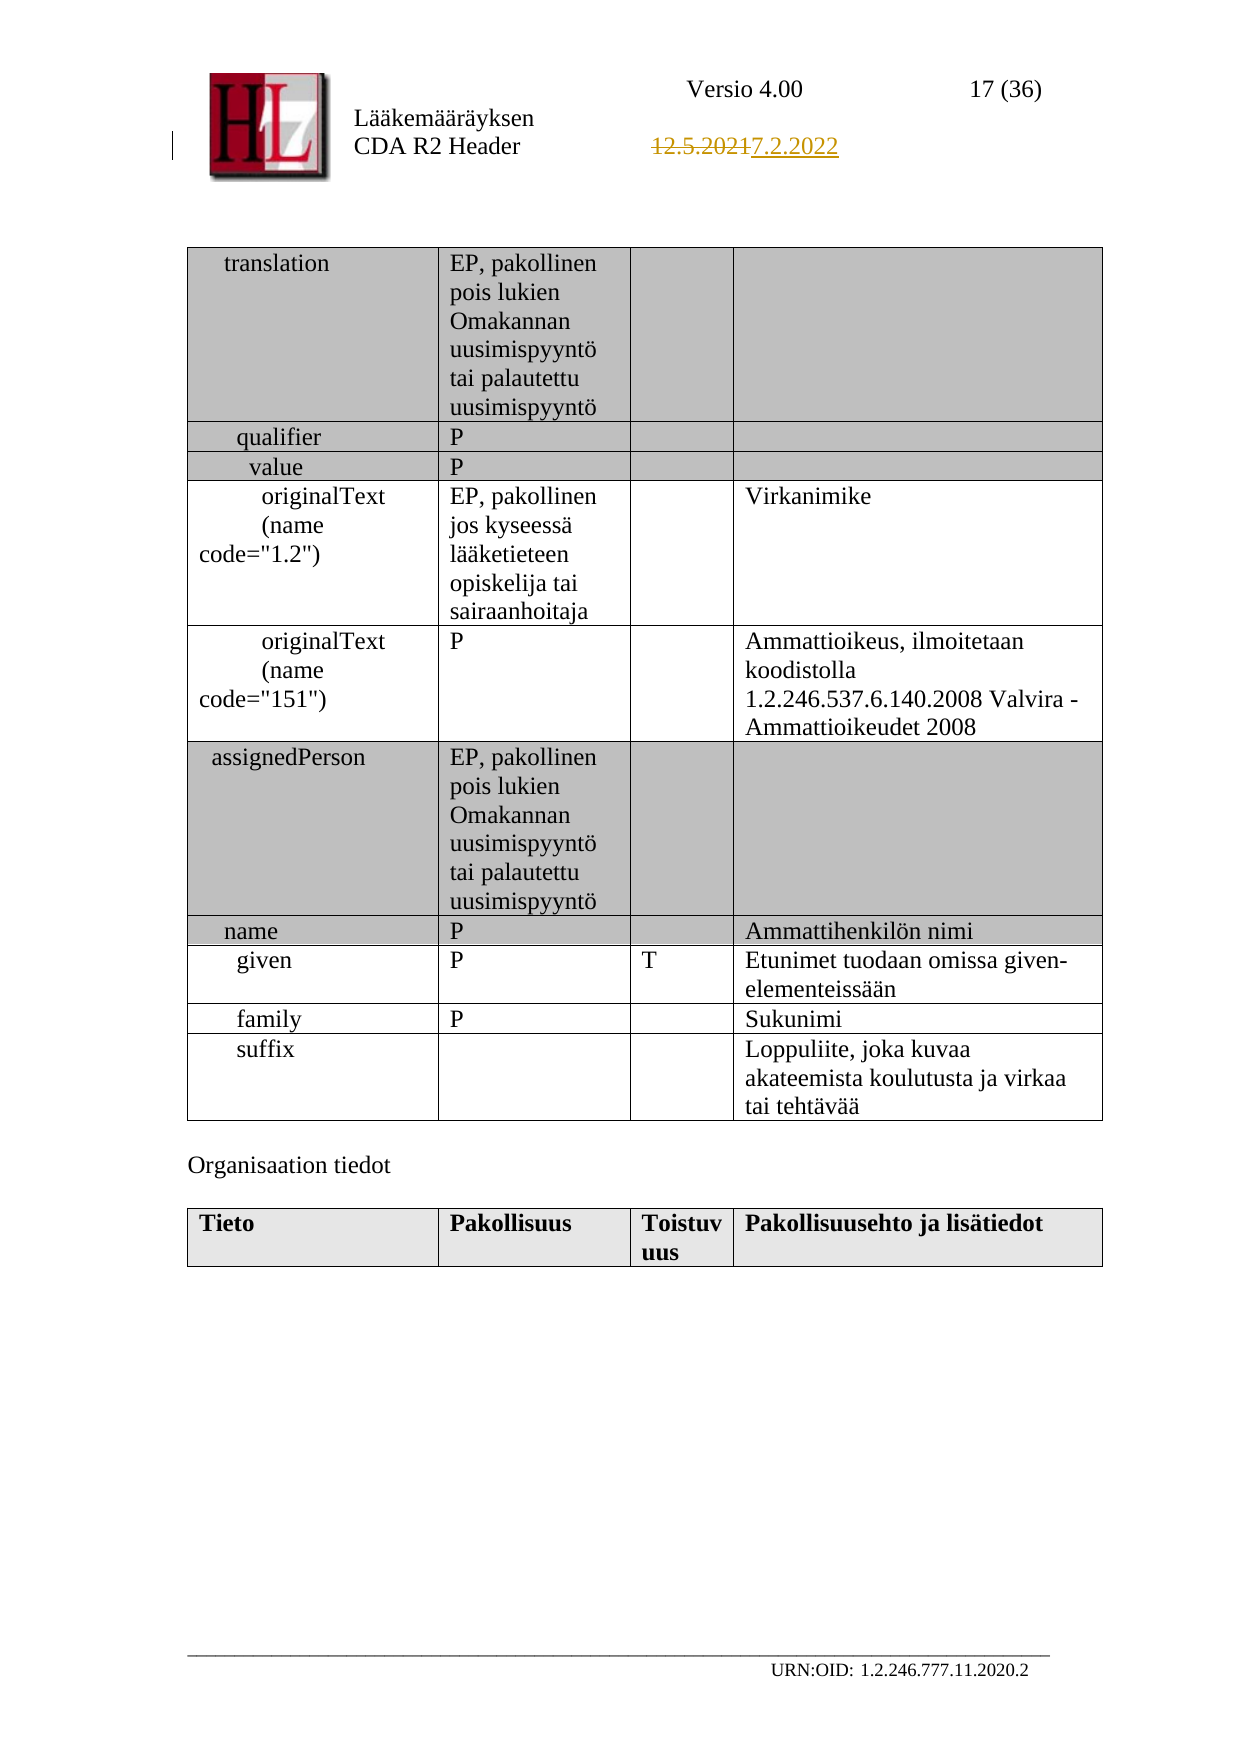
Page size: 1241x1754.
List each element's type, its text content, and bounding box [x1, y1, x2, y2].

table_cell suffix [188, 1034, 438, 1120]
table_cell [631, 1004, 733, 1033]
table_cell [631, 248, 733, 421]
table_cell [734, 422, 1102, 451]
table_cell [734, 248, 1102, 421]
picture [209, 73, 332, 182]
table_cell name [188, 916, 438, 944]
table_cell T [631, 946, 733, 1003]
text Organisaation tiedot [187, 1150, 1053, 1179]
table_cell [734, 742, 1102, 915]
table_cell family [188, 1004, 438, 1033]
table_cell [631, 916, 733, 944]
table_cell [631, 742, 733, 915]
table_cell Virkanimike [734, 481, 1102, 625]
table_cell originalText (name code="1.2") [188, 481, 438, 625]
table_cell EP, pakollinen jos kyseessä lääketieteen opiskelija tai sairaanhoitaja [439, 481, 630, 625]
table_cell Sukunimi [734, 1004, 1102, 1033]
table_cell Ammattioikeus, ilmoitetaan koodistolla 1.2.246.537.6.140.2008 Valvira - Ammattioikeudet 2008 [734, 626, 1102, 741]
table_cell EP, pakollinen pois lukien Omakannan uusimispyyntö tai palautettu uusimispyyntö [439, 742, 630, 915]
table_cell [631, 452, 733, 480]
table_cell translation [188, 248, 438, 421]
table_cell originalText (name code="151") [188, 626, 438, 741]
table_cell assignedPerson [188, 742, 438, 915]
table_header Pakollisuus [439, 1209, 630, 1266]
table_header Pakollisuusehto ja lisätiedot [734, 1209, 1102, 1266]
table_cell qualifier [188, 422, 438, 451]
table_cell P [439, 422, 630, 451]
table_cell [631, 422, 733, 451]
table_cell [631, 1034, 733, 1120]
table_cell P [439, 916, 630, 944]
table_cell [631, 481, 733, 625]
table_cell [439, 1034, 630, 1120]
table_header Toistuvuus [631, 1209, 733, 1266]
table_cell EP, pakollinen pois lukien Omakannan uusimispyyntö tai palautettu uusimispyyntö [439, 248, 630, 421]
table_cell Ammattihenkilön nimi [734, 916, 1102, 944]
table_cell Etunimet tuodaan omissa given-elementeissään [734, 946, 1102, 1003]
table_header Tieto [188, 1209, 438, 1266]
table_cell P [439, 626, 630, 741]
table_cell P [439, 946, 630, 1003]
table_cell [734, 452, 1102, 480]
table_cell given [188, 946, 438, 1003]
table_cell P [439, 452, 630, 480]
table_cell value [188, 452, 438, 480]
table_cell P [439, 1004, 630, 1033]
table_cell [631, 626, 733, 741]
table_cell Loppuliite, joka kuvaa akateemista koulutusta ja virkaa tai tehtävää [734, 1034, 1102, 1120]
